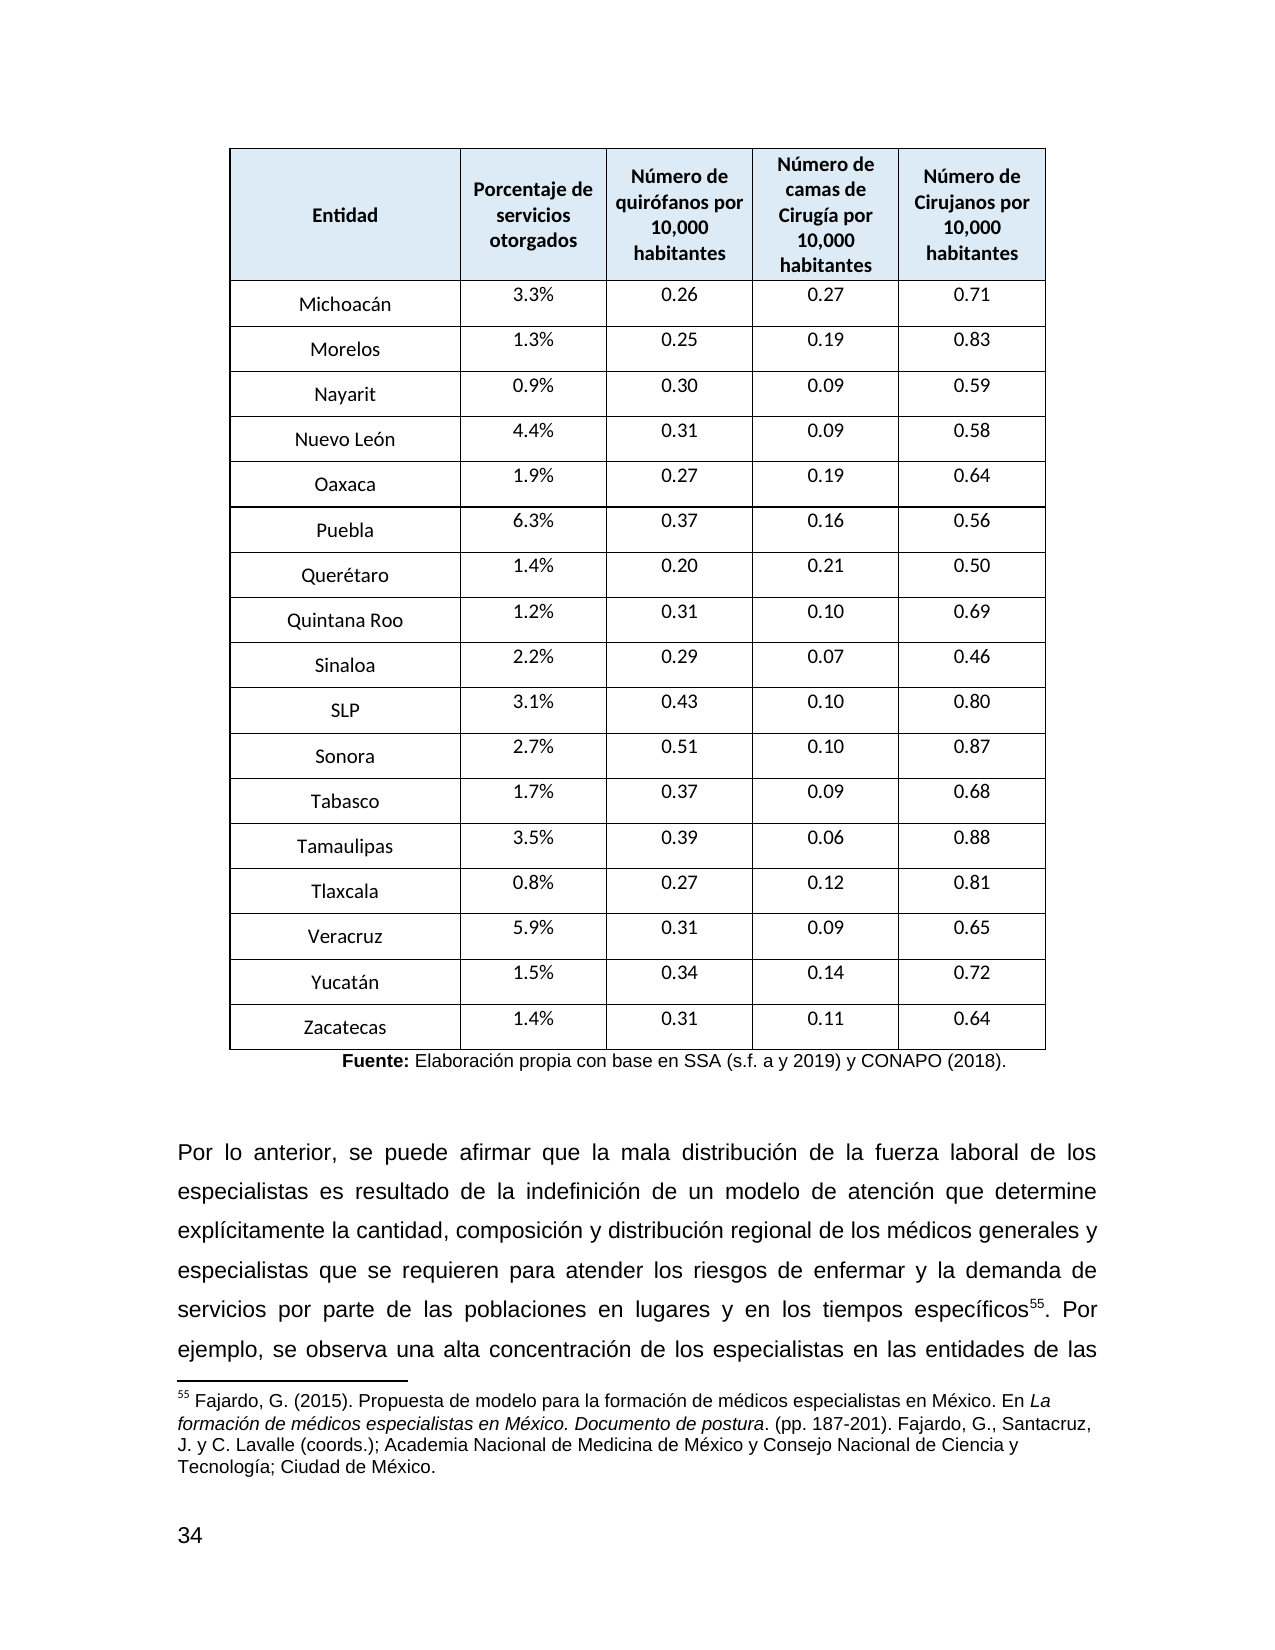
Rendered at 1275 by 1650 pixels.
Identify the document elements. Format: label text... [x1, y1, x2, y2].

table_cell 0.46 [899, 643, 1045, 687]
table_cell 0.31 [607, 914, 752, 958]
table_cell 3.5% [461, 824, 606, 868]
table_cell 0.30 [607, 372, 752, 416]
table_cell 0.58 [899, 417, 1045, 461]
table_cell 0.50 [899, 553, 1045, 597]
table_cell 0.09 [753, 779, 898, 823]
table_cell Tamaulipas [231, 824, 460, 868]
table_cell 0.09 [753, 914, 898, 958]
table_cell 6.3% [461, 508, 606, 552]
table_cell 0.68 [899, 779, 1045, 823]
table_cell 0.19 [753, 462, 898, 506]
table_cell Michoacán [231, 281, 460, 326]
table_cell 1.4% [461, 553, 606, 597]
table_cell 0.37 [607, 779, 752, 823]
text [177, 1138, 1098, 1362]
table_cell 0.56 [899, 508, 1045, 552]
table_cell 0.71 [899, 281, 1045, 326]
table_cell 0.20 [607, 553, 752, 597]
text Fuente: Elaboración propia con base en SSA (s.f. a y 2019) y CONAPO (2018). [177, 1050, 1098, 1072]
table_cell Veracruz [231, 914, 460, 958]
table_cell Tabasco [231, 779, 460, 823]
table_cell 0.16 [753, 508, 898, 552]
table_cell Yucatán [231, 960, 460, 1004]
table_cell 0.83 [899, 327, 1045, 371]
table_cell 1.7% [461, 779, 606, 823]
table_cell 0.25 [607, 327, 752, 371]
table_cell 0.09 [753, 372, 898, 416]
table_cell 3.3% [461, 281, 606, 326]
table_cell Morelos [231, 327, 460, 371]
table_cell 0.81 [899, 869, 1045, 913]
table_cell Sinaloa [231, 643, 460, 687]
table_cell 2.7% [461, 734, 606, 778]
table_cell 0.12 [753, 869, 898, 913]
table_cell 0.80 [899, 688, 1045, 732]
table_cell Sonora [231, 734, 460, 778]
table_cell 0.65 [899, 914, 1045, 958]
table_cell 0.31 [607, 1005, 752, 1049]
table_cell 0.31 [607, 417, 752, 461]
table_header Número de quirófanos por 10,000 habitantes [607, 149, 752, 280]
table_cell Nuevo León [231, 417, 460, 461]
table_cell 2.2% [461, 643, 606, 687]
table_cell 0.10 [753, 734, 898, 778]
table_cell Zacatecas [231, 1005, 460, 1049]
table_cell 0.59 [899, 372, 1045, 416]
table_cell 0.87 [899, 734, 1045, 778]
table_header Número de Cirujanos por 10,000 habitantes [899, 149, 1045, 280]
table_cell 0.10 [753, 688, 898, 732]
table_cell 0.27 [607, 869, 752, 913]
table_cell 0.64 [899, 462, 1045, 506]
table_cell 1.5% [461, 960, 606, 1004]
table_cell 0.14 [753, 960, 898, 1004]
table_cell 1.9% [461, 462, 606, 506]
table_cell 0.8% [461, 869, 606, 913]
table_cell 0.9% [461, 372, 606, 416]
table_cell 0.06 [753, 824, 898, 868]
table_cell 0.26 [607, 281, 752, 326]
table_cell 0.37 [607, 508, 752, 552]
table_cell 0.29 [607, 643, 752, 687]
table_cell 0.19 [753, 327, 898, 371]
table_cell 0.31 [607, 598, 752, 642]
table_cell Oaxaca [231, 462, 460, 506]
table_cell 0.72 [899, 960, 1045, 1004]
table_cell Quintana Roo [231, 598, 460, 642]
table_cell 0.09 [753, 417, 898, 461]
table_cell 0.21 [753, 553, 898, 597]
table_cell 0.39 [607, 824, 752, 868]
table_cell 5.9% [461, 914, 606, 958]
table_cell 0.64 [899, 1005, 1045, 1049]
table_cell SLP [231, 688, 460, 732]
table_cell 0.34 [607, 960, 752, 1004]
table_cell 0.69 [899, 598, 1045, 642]
table_cell 0.88 [899, 824, 1045, 868]
table_cell 0.51 [607, 734, 752, 778]
table_cell Nayarit [231, 372, 460, 416]
table_header Número de camas de Cirugía por 10,000 habitantes [753, 149, 898, 280]
table_cell 0.27 [607, 462, 752, 506]
table_cell Querétaro [231, 553, 460, 597]
table_cell 4.4% [461, 417, 606, 461]
table_header Porcentaje de servicios otorgados [461, 149, 606, 280]
table_cell 0.27 [753, 281, 898, 326]
table_cell 1.4% [461, 1005, 606, 1049]
table_cell 0.10 [753, 598, 898, 642]
table_cell 1.3% [461, 327, 606, 371]
table_cell Puebla [231, 508, 460, 552]
table_cell 0.11 [753, 1005, 898, 1049]
table_cell 1.2% [461, 598, 606, 642]
table_cell 0.07 [753, 643, 898, 687]
table_cell 0.43 [607, 688, 752, 732]
table_cell Tlaxcala [231, 869, 460, 913]
table_header Entidad [231, 149, 460, 280]
table_cell 3.1% [461, 688, 606, 732]
